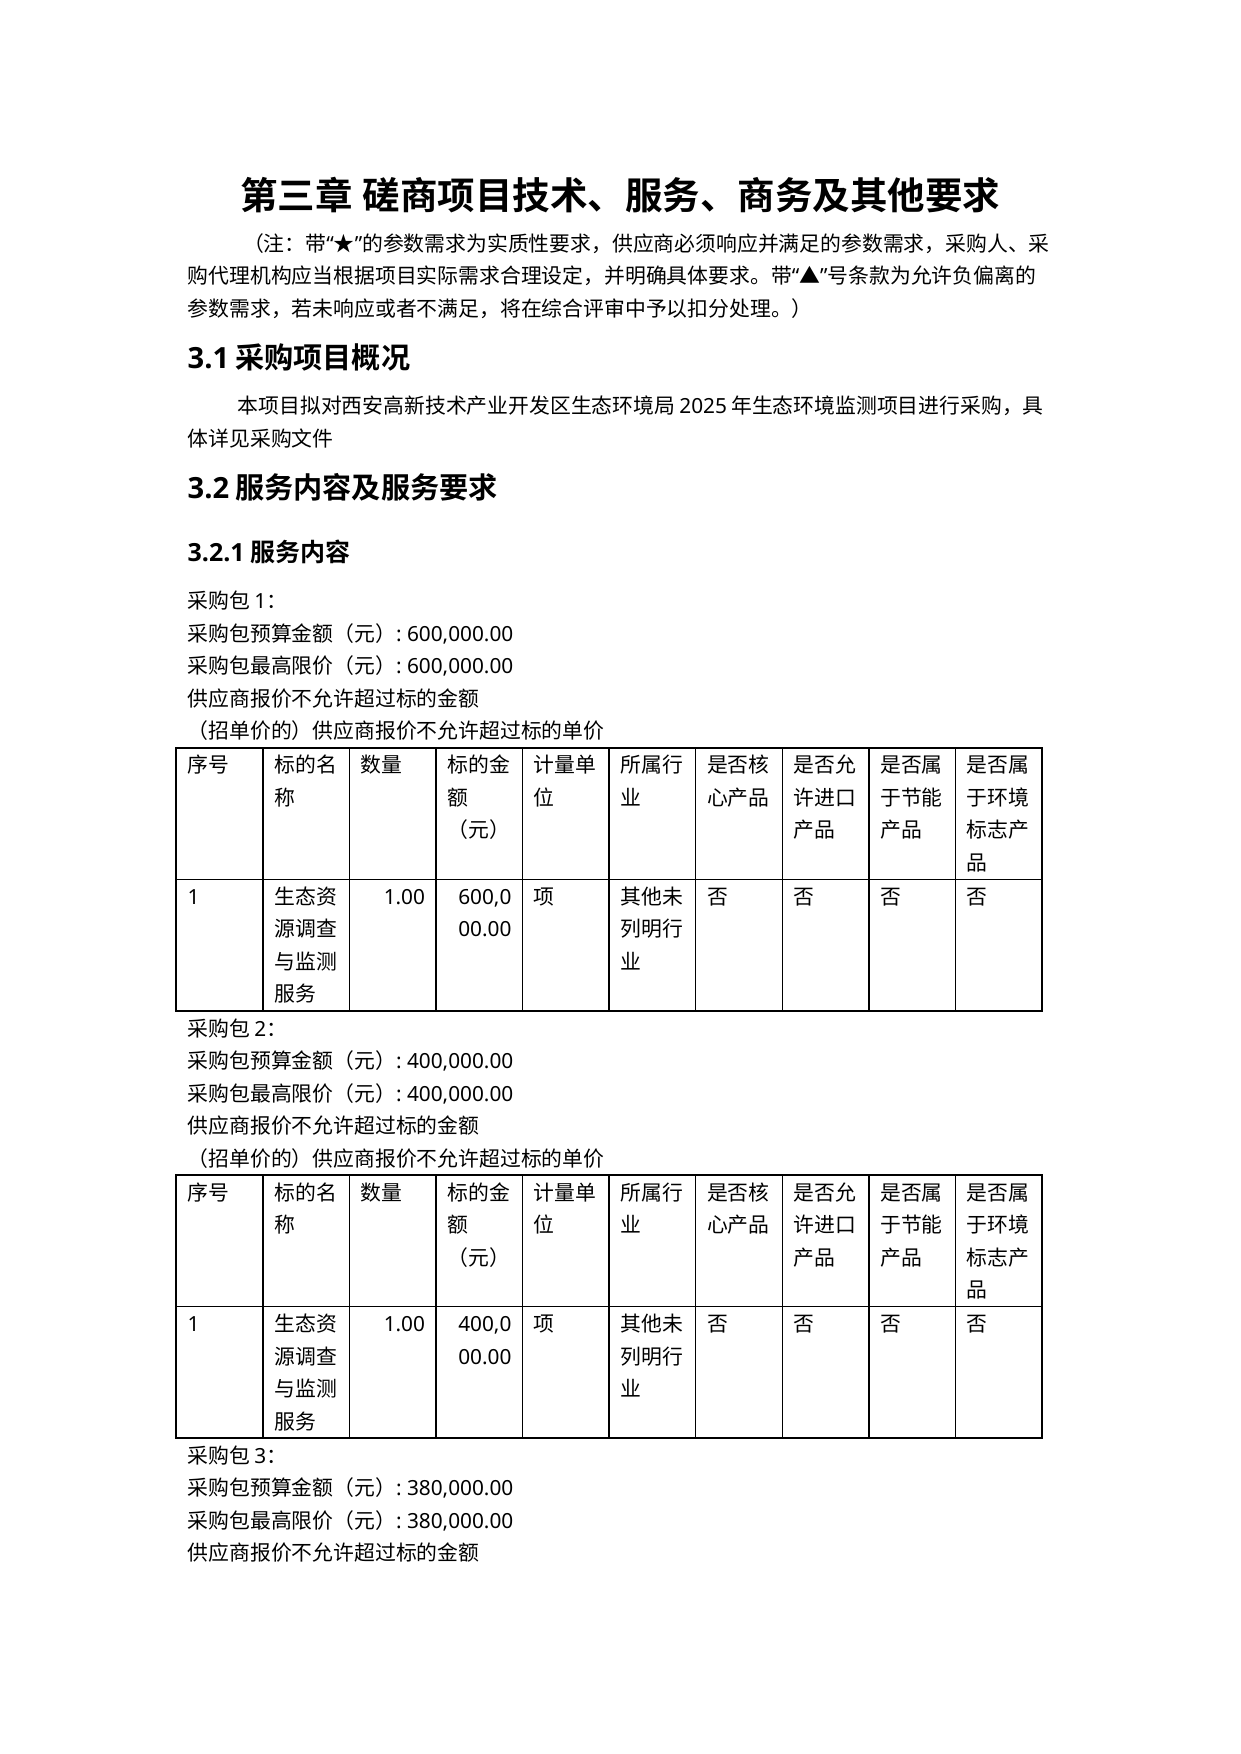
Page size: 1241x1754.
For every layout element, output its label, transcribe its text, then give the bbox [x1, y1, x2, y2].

table_header 是否属于节能产品 [870, 749, 955, 878]
table_cell 其他未列明行业 [610, 1307, 695, 1437]
table_cell 否 [696, 1307, 782, 1437]
table_cell 否 [956, 880, 1041, 1010]
table_header 标的名称 [264, 1176, 349, 1306]
text 采购包预算金额（元）: 380,000.00 [187, 1471, 1053, 1504]
table_cell 生态资源调查与监测服务 [264, 1307, 349, 1437]
table_header 是否核心产品 [696, 749, 782, 878]
table_header 所属行业 [610, 749, 695, 878]
text 供应商报价不允许超过标的金额 [187, 682, 1053, 714]
table_header 是否属于节能产品 [870, 1176, 955, 1306]
table_header 标的金额 （元） [437, 1176, 522, 1306]
table_cell 600,000.00 [437, 880, 522, 1010]
table_cell 否 [870, 1307, 955, 1437]
text 本项目拟对西安高新技术产业开发区生态环境局2025年生态环境监测项目进行采购，具体详见采购文件 [187, 389, 1053, 454]
table_cell 1.00 [350, 880, 435, 1010]
table_cell 否 [696, 880, 782, 1010]
text 采购包1： [187, 584, 1053, 617]
table_header 所属行业 [610, 1176, 695, 1306]
text 采购包2： [187, 1012, 1053, 1044]
table_cell 1 [177, 1307, 262, 1437]
table_header 标的金额 （元） [437, 749, 522, 878]
table_header 是否属于环境标志产品 [956, 749, 1041, 878]
table_cell 生态资源调查与监测服务 [264, 880, 349, 1010]
table_header 序号 [177, 749, 262, 878]
text 采购包预算金额（元）: 400,000.00 [187, 1044, 1053, 1077]
table_header 计量单位 [523, 749, 608, 878]
text 供应商报价不允许超过标的金额 [187, 1109, 1053, 1142]
text 采购包3： [187, 1439, 1053, 1471]
text 3.2服务内容及服务要求 [187, 454, 1053, 519]
text 3.1采购项目概况 [187, 324, 1053, 389]
table_header 标的名称 [264, 749, 349, 878]
text （招单价的）供应商报价不允许超过标的单价 [187, 1142, 1053, 1174]
table_cell 项 [523, 1307, 608, 1437]
text （注：带“★”的参数需求为实质性要求，供应商必须响应并满足的参数需求，采购人、采购代理机构应当根据项目实际需求合理设定，并明确具体要求。带“▲”号条款为允许负偏离的参数需求，若未响应或者不满足，将在综合评审中予以扣分处理。） [187, 227, 1053, 324]
table_header 序号 [177, 1176, 262, 1306]
text 采购包预算金额（元）: 600,000.00 [187, 617, 1053, 649]
text 采购包最高限价（元）: 380,000.00 [187, 1504, 1053, 1536]
table_header 数量 [350, 749, 435, 878]
text 采购包最高限价（元）: 400,000.00 [187, 1077, 1053, 1109]
table_header 计量单位 [523, 1176, 608, 1306]
text 采购包最高限价（元）: 600,000.00 [187, 649, 1053, 682]
table_header 是否核心产品 [696, 1176, 782, 1306]
text 第三章 磋商项目技术、服务、商务及其他要求 [187, 162, 1053, 227]
table_cell 400,000.00 [437, 1307, 522, 1437]
table_header 是否属于环境标志产品 [956, 1176, 1041, 1306]
table_header 是否允许进口产品 [783, 749, 868, 878]
table_header 数量 [350, 1176, 435, 1306]
table_cell 否 [783, 880, 868, 1010]
table_cell 项 [523, 880, 608, 1010]
table_cell 否 [870, 880, 955, 1010]
table_header 是否允许进口产品 [783, 1176, 868, 1306]
table_cell 其他未列明行业 [610, 880, 695, 1010]
text （招单价的）供应商报价不允许超过标的单价 [187, 714, 1053, 747]
table_cell 1.00 [350, 1307, 435, 1437]
text 3.2.1服务内容 [187, 519, 1053, 584]
text 供应商报价不允许超过标的金额 [187, 1536, 1053, 1569]
table_cell 否 [783, 1307, 868, 1437]
table_cell 否 [956, 1307, 1041, 1437]
table_cell 1 [177, 880, 262, 1010]
